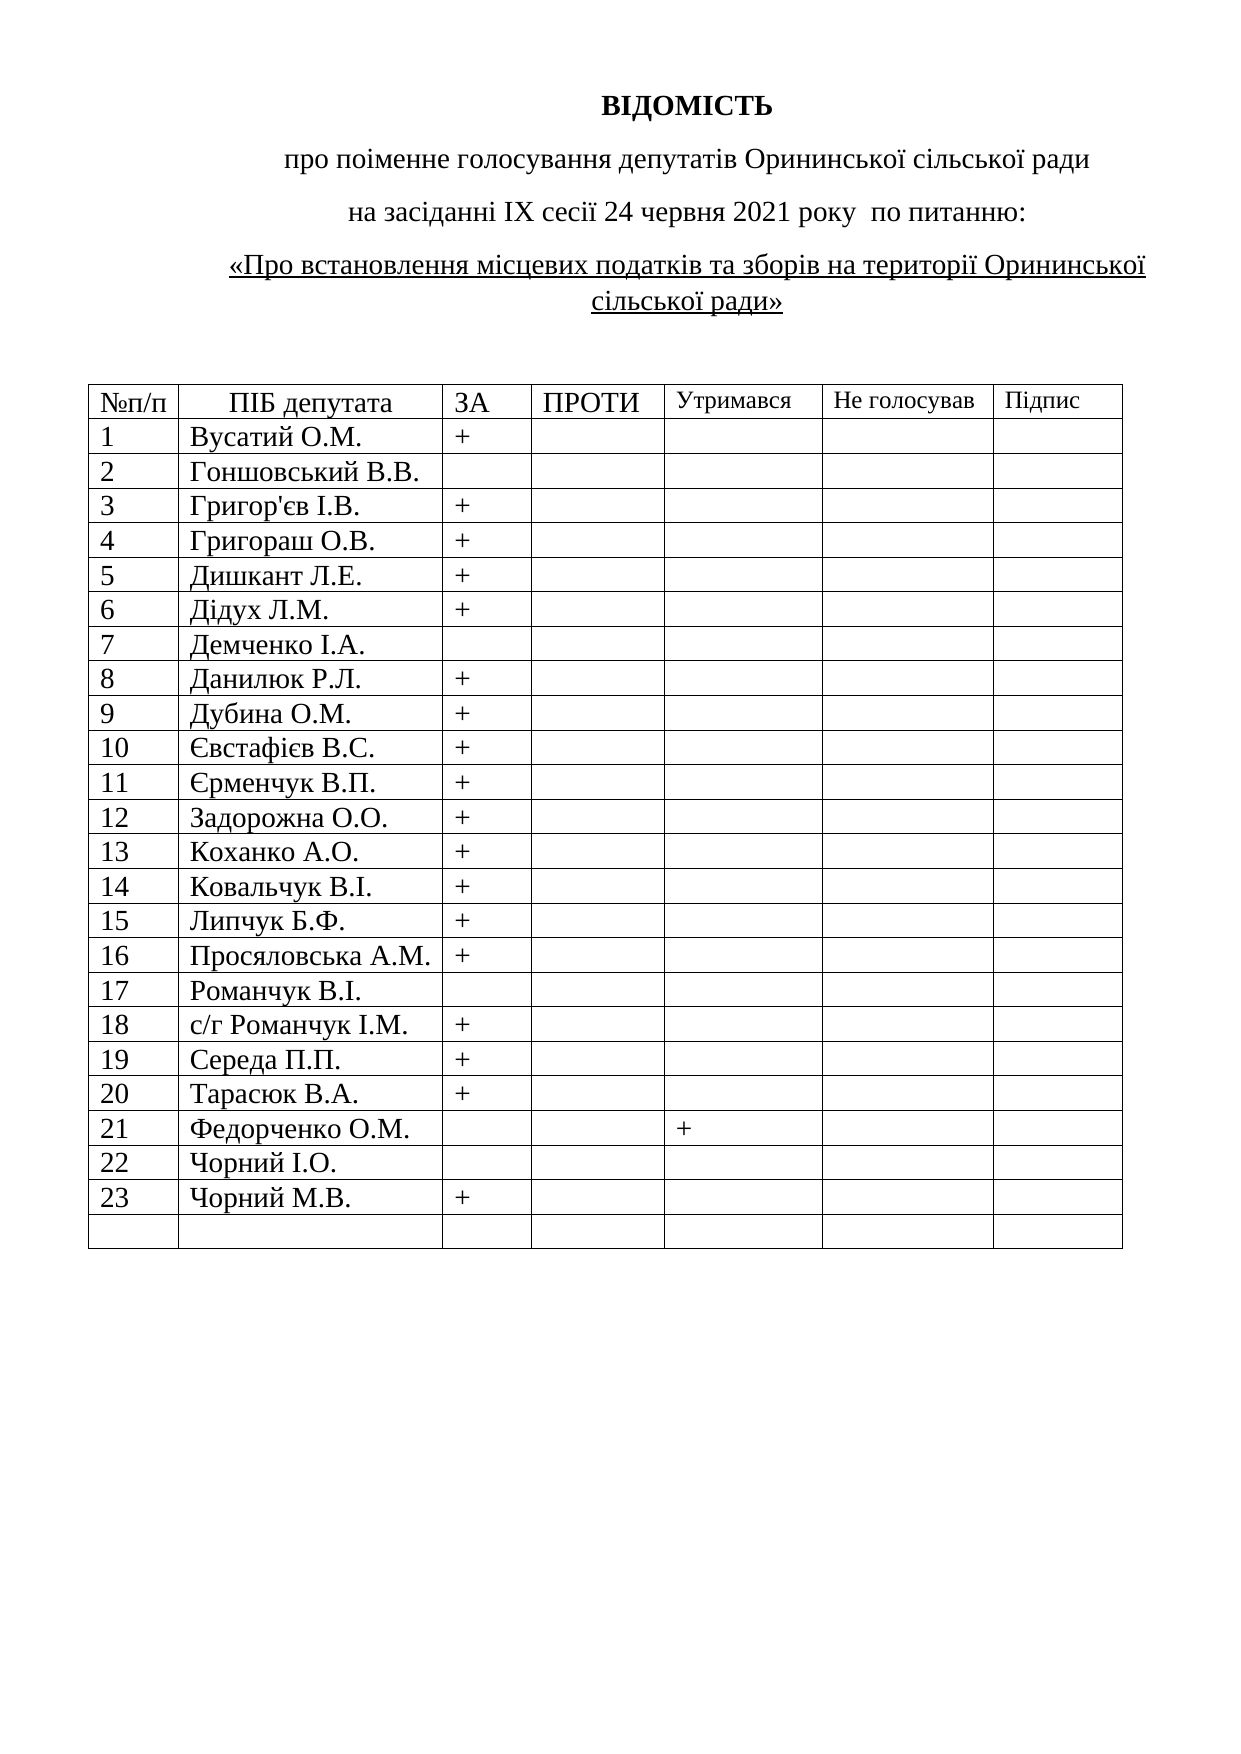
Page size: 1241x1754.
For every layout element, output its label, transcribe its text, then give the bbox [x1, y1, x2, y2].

table_cell [823, 834, 993, 868]
table_cell [532, 1076, 664, 1110]
table_cell [994, 904, 1122, 937]
table_cell [443, 1215, 531, 1248]
table_cell [994, 869, 1122, 902]
table_cell [532, 661, 664, 695]
table_cell Романчук В.І. [179, 973, 442, 1006]
table_cell + [443, 869, 531, 902]
table_cell [532, 800, 664, 833]
table_header Підпис [994, 385, 1122, 418]
table_cell [823, 696, 993, 729]
table_cell Дідух Л.М. [179, 592, 442, 626]
table_cell [665, 834, 822, 868]
table_cell + [443, 523, 531, 557]
table_header ПІБ депутата [179, 385, 442, 418]
table_cell [532, 419, 664, 453]
table_cell [665, 454, 822, 487]
table_cell [823, 1111, 993, 1144]
table_cell Чорний І.О. [179, 1146, 442, 1179]
table_cell 6 [89, 592, 178, 626]
table_cell 21 [89, 1111, 178, 1144]
table_cell Тарасюк В.А. [179, 1076, 442, 1110]
table_cell [823, 558, 993, 591]
table_cell + [443, 558, 531, 591]
table_cell [532, 1215, 664, 1248]
table_cell [89, 1215, 178, 1248]
table_cell Коханко А.О. [179, 834, 442, 868]
table_cell 7 [89, 627, 178, 660]
table_cell [532, 627, 664, 660]
table_cell Просяловська А.М. [179, 938, 442, 972]
table_cell 3 [89, 489, 178, 522]
table_cell + [443, 1180, 531, 1214]
table_cell [532, 523, 664, 557]
table_cell [994, 1180, 1122, 1214]
table_cell [823, 1146, 993, 1179]
table_cell [665, 869, 822, 902]
table_cell 19 [89, 1042, 178, 1075]
table_cell [532, 1146, 664, 1179]
table_cell [532, 869, 664, 902]
table_cell Ковальчук В.І. [179, 869, 442, 902]
table_cell [994, 1007, 1122, 1041]
table_cell [823, 938, 993, 972]
table_cell [994, 1042, 1122, 1075]
table_cell + [443, 419, 531, 453]
table_cell [823, 523, 993, 557]
table_cell [994, 1111, 1122, 1144]
table_cell 23 [89, 1180, 178, 1214]
table_cell Григор'єв І.В. [179, 489, 442, 522]
table_cell + [443, 489, 531, 522]
table_header Не голосував [823, 385, 993, 418]
table_cell [532, 1180, 664, 1214]
table_cell + [443, 904, 531, 937]
table_cell + [443, 1007, 531, 1041]
table_cell + [443, 938, 531, 972]
table_cell [994, 592, 1122, 626]
table_cell [443, 1146, 531, 1179]
table_cell [994, 419, 1122, 453]
table_cell [823, 1076, 993, 1110]
table_cell + [443, 1076, 531, 1110]
table_cell 16 [89, 938, 178, 972]
table_cell [823, 1180, 993, 1214]
table_cell [665, 661, 822, 695]
table_cell [994, 696, 1122, 729]
table_cell 11 [89, 765, 178, 799]
table_cell [532, 1111, 664, 1144]
table_cell Гоншовський В.В. [179, 454, 442, 487]
table_cell 2 [89, 454, 178, 487]
table_cell + [665, 1111, 822, 1144]
table_cell [994, 454, 1122, 487]
table_cell [665, 1180, 822, 1214]
table_cell [665, 627, 822, 660]
table_cell [823, 592, 993, 626]
table_cell 1 [89, 419, 178, 453]
table_cell [994, 731, 1122, 764]
table_cell 4 [89, 523, 178, 557]
table_cell [994, 973, 1122, 1006]
table_cell [823, 661, 993, 695]
table_cell Єрменчук В.П. [179, 765, 442, 799]
table_cell [532, 834, 664, 868]
table_cell [443, 1111, 531, 1144]
table_cell [665, 558, 822, 591]
table_cell [823, 973, 993, 1006]
table_cell [532, 558, 664, 591]
table_cell [823, 1042, 993, 1075]
table_cell [532, 454, 664, 487]
table_cell + [443, 834, 531, 868]
table_cell 10 [89, 731, 178, 764]
table_header ЗА [443, 385, 531, 418]
table_cell [994, 489, 1122, 522]
table_cell [443, 627, 531, 660]
table_cell [823, 419, 993, 453]
table_cell [665, 419, 822, 453]
table_cell 18 [89, 1007, 178, 1041]
table_cell [994, 1215, 1122, 1248]
table_cell Середа П.П. [179, 1042, 442, 1075]
table_cell [665, 1042, 822, 1075]
table_cell + [443, 800, 531, 833]
table_cell Дубина О.М. [179, 696, 442, 729]
table_cell [443, 454, 531, 487]
table_cell 8 [89, 661, 178, 695]
table_cell [823, 731, 993, 764]
table_cell + [443, 731, 531, 764]
table_header ПРОТИ [532, 385, 664, 418]
table_cell [994, 938, 1122, 972]
table_cell [532, 765, 664, 799]
table_cell Демченко І.А. [179, 627, 442, 660]
table_cell [665, 765, 822, 799]
table_cell Григораш О.В. [179, 523, 442, 557]
table_cell [994, 627, 1122, 660]
table_cell 20 [89, 1076, 178, 1110]
table_cell [443, 973, 531, 1006]
table_header №п/п [89, 385, 178, 418]
table_cell [823, 904, 993, 937]
table_cell [823, 869, 993, 902]
table_cell [665, 904, 822, 937]
table_cell [823, 489, 993, 522]
table_cell Задорожна О.О. [179, 800, 442, 833]
table_cell + [443, 696, 531, 729]
table_cell [823, 1215, 993, 1248]
table_header Утримався [665, 385, 822, 418]
table_cell [665, 489, 822, 522]
table_cell [665, 696, 822, 729]
table_cell + [443, 661, 531, 695]
table_cell Липчук Б.Ф. [179, 904, 442, 937]
table_cell [532, 1007, 664, 1041]
table_cell [665, 1146, 822, 1179]
table_cell [994, 661, 1122, 695]
table_cell [994, 834, 1122, 868]
text «Про встановлення місцевих податків та зборів на території Орининської сільської ради» [223, 247, 1152, 317]
table_cell [994, 765, 1122, 799]
table_cell Федорченко О.М. [179, 1111, 442, 1144]
table_cell 12 [89, 800, 178, 833]
table_cell [994, 1076, 1122, 1110]
table_cell + [443, 765, 531, 799]
table_cell [665, 1215, 822, 1248]
table_cell [532, 1042, 664, 1075]
table_cell [823, 454, 993, 487]
table_cell + [443, 1042, 531, 1075]
table_cell Чорний М.В. [179, 1180, 442, 1214]
table_cell 15 [89, 904, 178, 937]
table_cell [532, 731, 664, 764]
table_cell [532, 973, 664, 1006]
table_cell 5 [89, 558, 178, 591]
table_cell [994, 1146, 1122, 1179]
table_cell 22 [89, 1146, 178, 1179]
text на засіданні IX сесії 24 червня 2021 року по питанню: [223, 194, 1152, 228]
table_cell с/г Романчук І.М. [179, 1007, 442, 1041]
table_cell 14 [89, 869, 178, 902]
table_cell [665, 973, 822, 1006]
table_cell Вусатий О.М. [179, 419, 442, 453]
table_cell [532, 592, 664, 626]
table_cell [665, 523, 822, 557]
table_cell 9 [89, 696, 178, 729]
table_cell [994, 523, 1122, 557]
table_cell Дишкант Л.Е. [179, 558, 442, 591]
table_cell Данилюк Р.Л. [179, 661, 442, 695]
table_cell Євстафієв В.С. [179, 731, 442, 764]
table_cell 13 [89, 834, 178, 868]
table_cell [823, 627, 993, 660]
table_cell [665, 938, 822, 972]
table_cell + [443, 592, 531, 626]
table_cell [823, 1007, 993, 1041]
table_cell [823, 765, 993, 799]
table_cell [665, 800, 822, 833]
table_cell [665, 1007, 822, 1041]
table_cell [179, 1215, 442, 1248]
table_cell [532, 696, 664, 729]
table_cell [823, 800, 993, 833]
table_cell [665, 1076, 822, 1110]
text ВІДОМІСТЬ [223, 88, 1152, 122]
table_cell [665, 731, 822, 764]
table_cell [665, 592, 822, 626]
table_cell 17 [89, 973, 178, 1006]
table_cell [994, 558, 1122, 591]
text про поіменне голосування депутатів Орининської сільської ради [223, 141, 1152, 175]
table_cell [532, 489, 664, 522]
table_cell [994, 800, 1122, 833]
table_cell [532, 938, 664, 972]
table_cell [532, 904, 664, 937]
